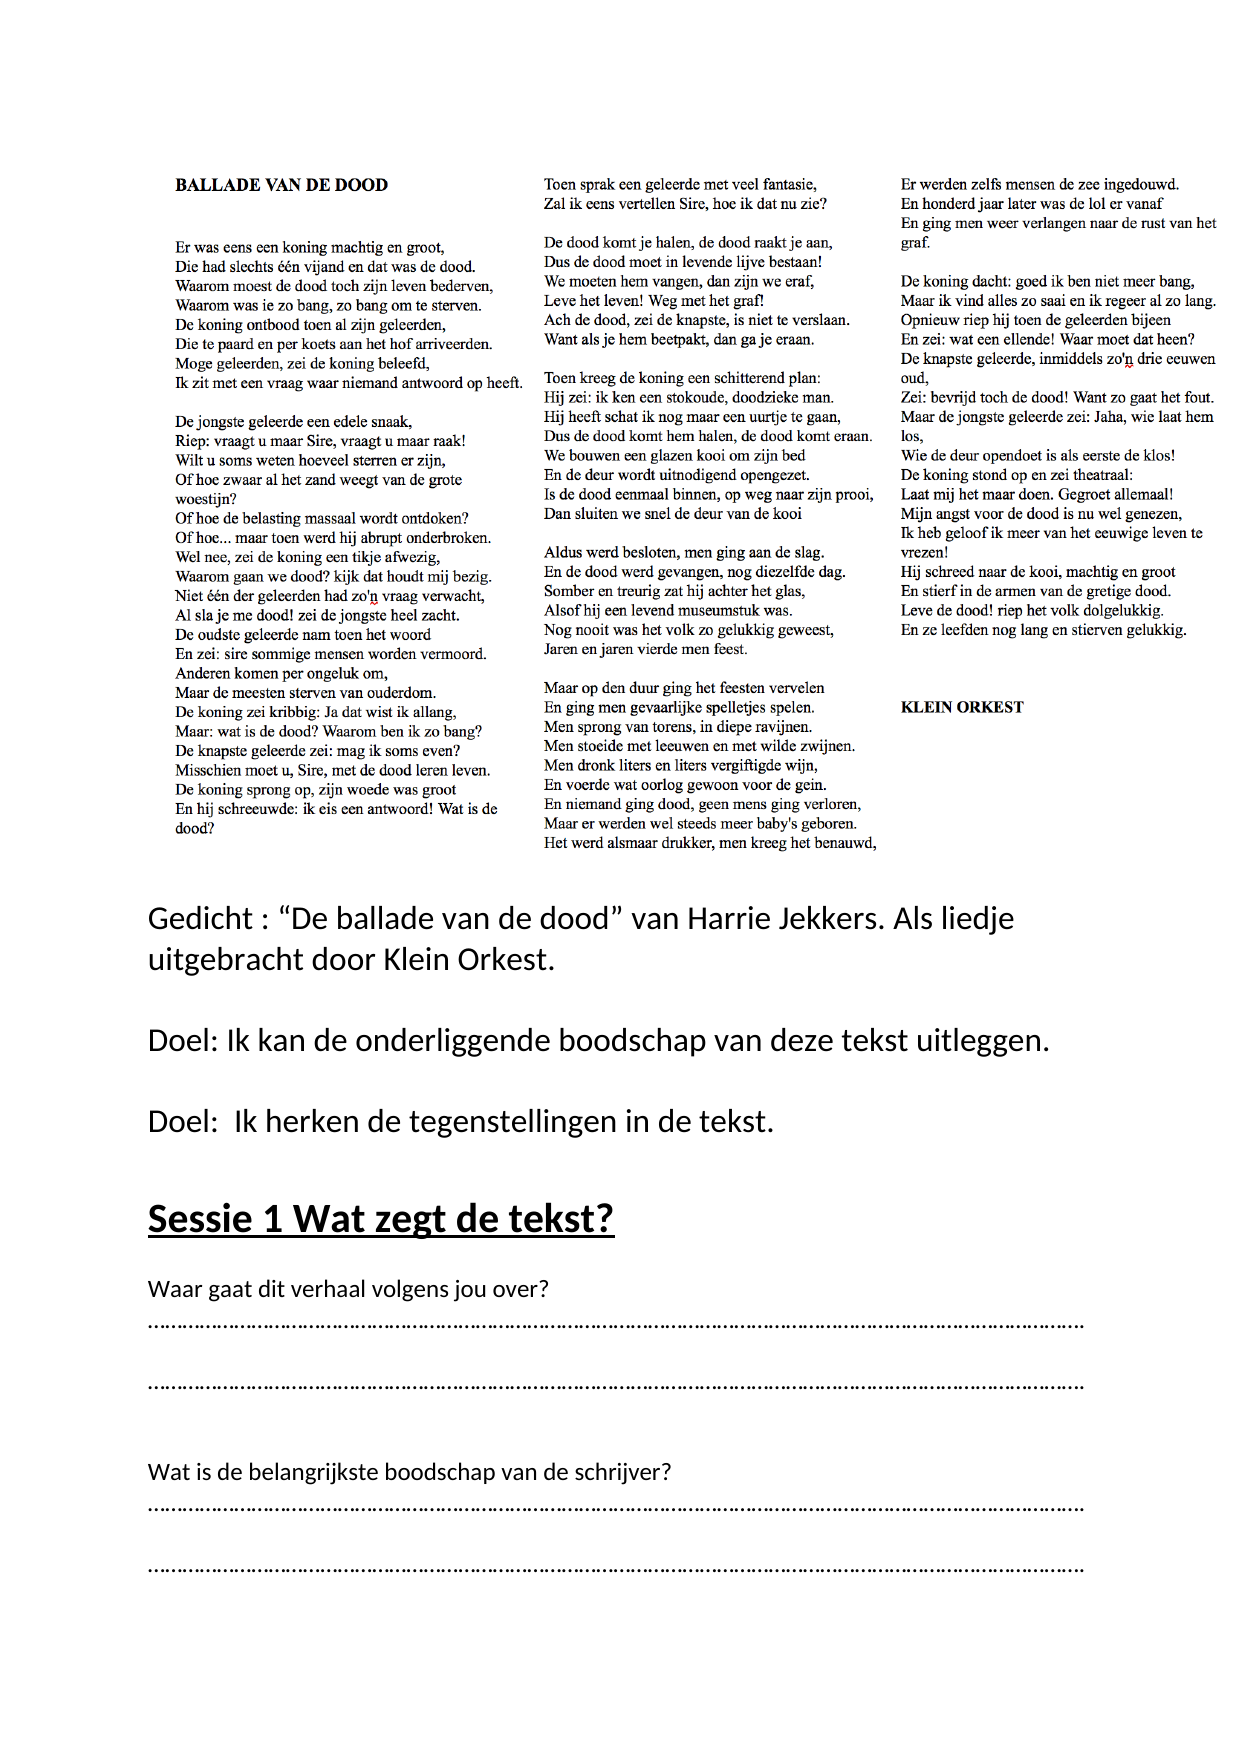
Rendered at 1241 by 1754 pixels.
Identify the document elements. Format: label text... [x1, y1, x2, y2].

picture [147, 165, 1241, 867]
text Doel: Ik kan de onderliggende boodschap van deze tekst uitleggen. Doel: Ik herken de tegenstellingen in de tekst. [148, 1019, 1093, 1141]
text ………………………………………………………………………………………………………………………………………………. [148, 1304, 1093, 1334]
text Sessie 1 Wat zegt de tekst? [148, 1192, 1093, 1243]
text ………………………………………………………………………………………………………………………………………………. [148, 1548, 1093, 1578]
text Gedicht : “De ballade van de dood” van Harrie Jekkers. Als liedje uitgebracht door Klein Orkest. [148, 897, 1093, 978]
text ………………………………………………………………………………………………………………………………………………. [148, 1365, 1093, 1395]
text ………………………………………………………………………………………………………………………………………………. [148, 1487, 1093, 1517]
text Waar gaat dit verhaal volgens jou over? [148, 1273, 1093, 1304]
text Wat is de belangrijkste boodschap van de schrijver? [148, 1456, 1093, 1487]
